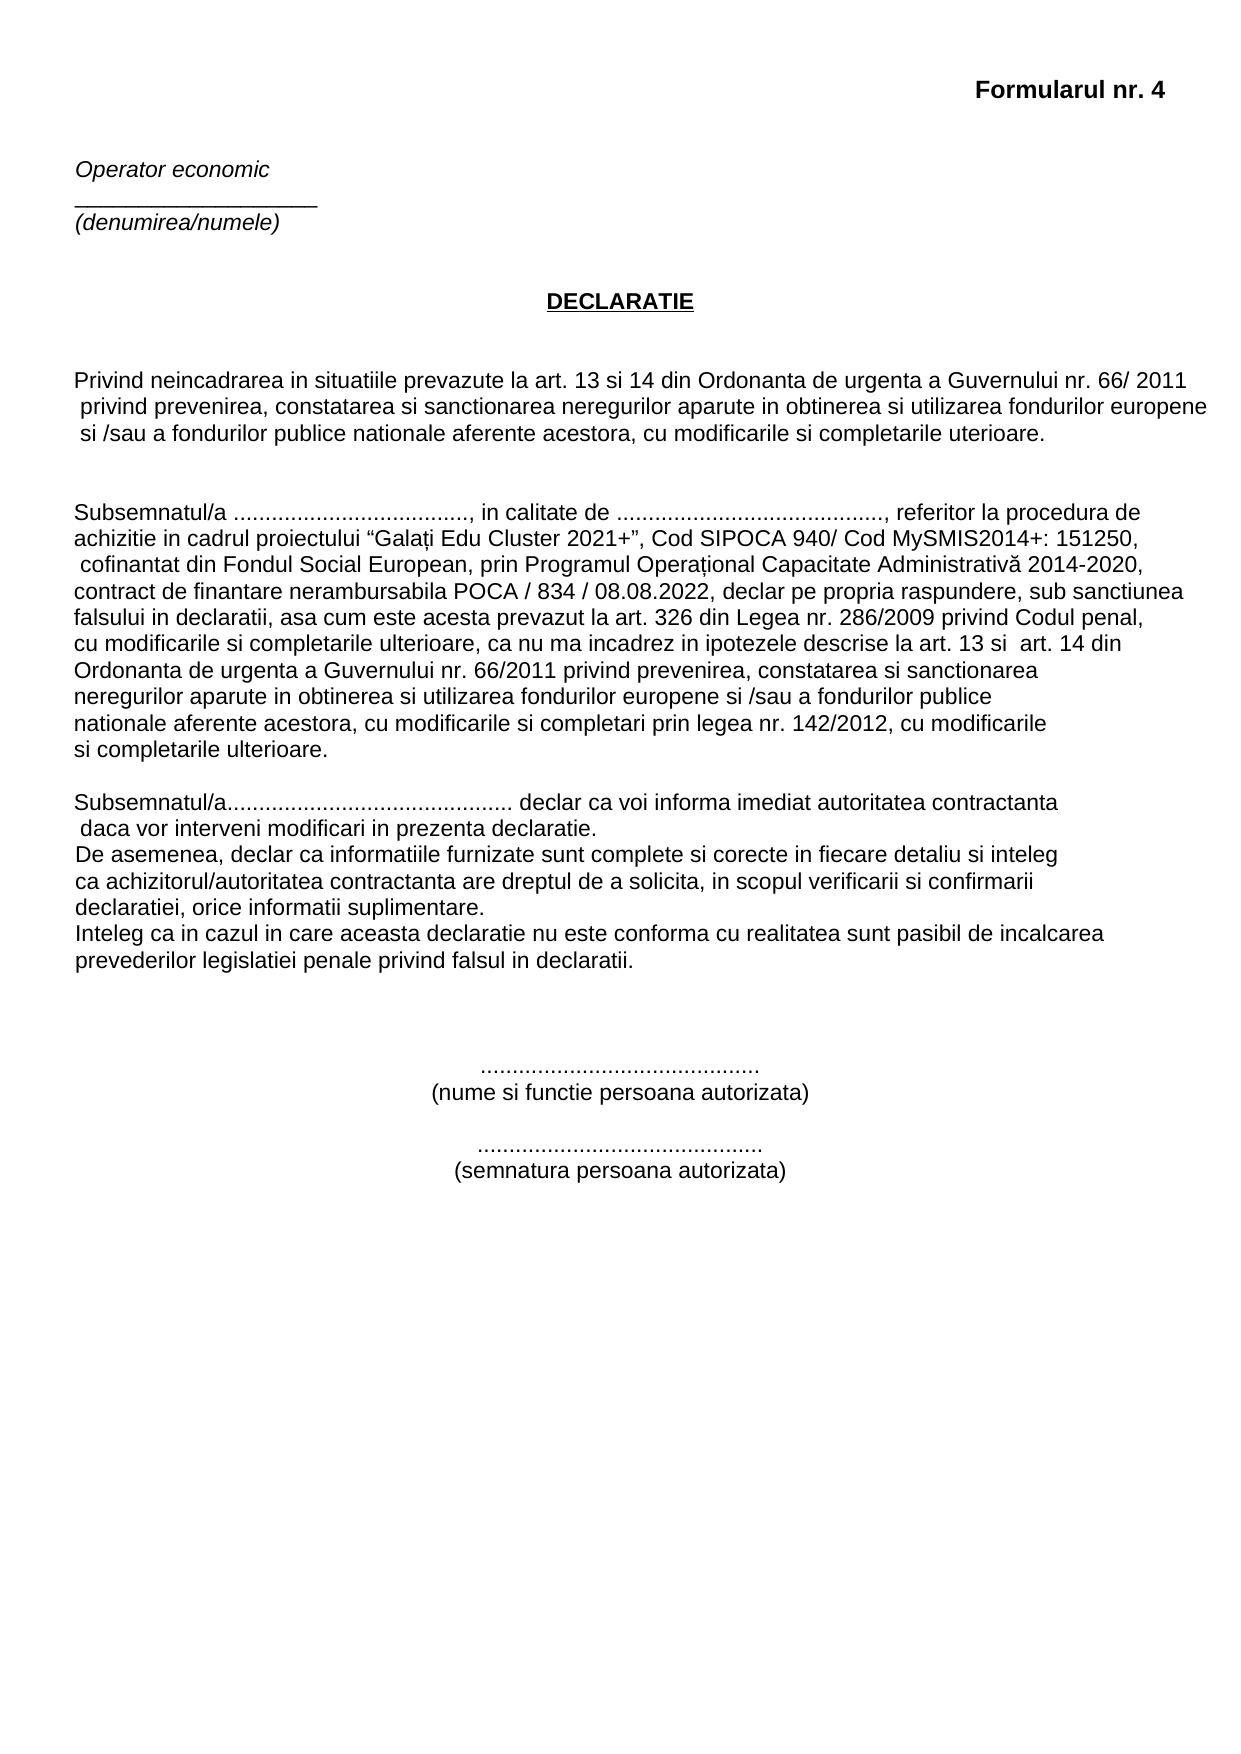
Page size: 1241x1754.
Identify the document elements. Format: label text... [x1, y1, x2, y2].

text declaratiei, orice informatii suplimentare. [0, 894, 1240, 920]
text ca achizitorul/autoritatea contractanta are dreptul de a solicita, in scopul verificarii si confirmarii [0, 868, 1240, 894]
text falsului in declaratii, asa cum este acesta prevazut la art. 326 din Legea nr. 286/2009 privind Codul penal, [74, 604, 1240, 630]
text Operator economic [0, 156, 1240, 182]
text nationale aferente acestora, cu modificarile si completari prin legea nr. 142/2012, cu modificarile [74, 709, 1240, 736]
text Formularul nr. 4 [900, 74, 1240, 103]
text Inteleg ca in cazul in care aceasta declaratie nu este conforma cu realitatea sunt pasibil de incalcarea [0, 920, 1240, 947]
text (nume si functie persoana autorizata) [0, 1078, 1240, 1105]
text cofinantat din Fondul Social European, prin Programul Operațional Capacitate Administrativă 2014-2020, [74, 551, 1240, 578]
text prevederilor legislatiei penale privind falsul in declaratii. [0, 947, 1240, 973]
text cu modificarile si completarile ulterioare, ca nu ma incadrez in ipotezele descrise la art. 13 si art. 14 din [74, 630, 1240, 657]
text ___________________ [0, 182, 1240, 209]
text De asemenea, declar ca informatiile furnizate sunt complete si corecte in fiecare detaliu si inteleg [0, 841, 1240, 868]
text si completarile ulterioare. [74, 736, 1240, 762]
text si /sau a fondurilor publice nationale aferente acestora, cu modificarile si completarile uterioare. [0, 419, 1240, 446]
text neregurilor aparute in obtinerea si utilizarea fondurilor europene si /sau a fondurilor publice [74, 683, 1240, 709]
text achizitie in cadrul proiectului “Galați Edu Cluster 2021+”, Cod SIPOCA 940/ Cod MySMIS2014+: 151250, [74, 525, 1240, 551]
text Ordonanta de urgenta a Guvernului nr. 66/2011 privind prevenirea, constatarea si sanctionarea [74, 657, 1240, 683]
text ............................................. [0, 1131, 1240, 1157]
text Privind neincadrarea in situatiile prevazute la art. 13 si 14 din Ordonanta de urgenta a Guvernului nr. 66/ 2011 [0, 367, 1240, 393]
text Subsemnatul/a............................................. declar ca voi informa imediat autoritatea contractanta [0, 788, 1240, 815]
text daca vor interveni modificari in prezenta declaratie. [0, 815, 1240, 841]
text Subsemnatul/a ....................................., in calitate de .........................................., referitor la procedura de [0, 499, 1240, 525]
text (semnatura persoana autorizata) [0, 1157, 1240, 1184]
text (denumirea/numele) [0, 209, 1240, 235]
text DECLARATIE [0, 288, 1240, 314]
text contract de finantare nerambursabila POCA / 834 / 08.08.2022, declar pe propria raspundere, sub sanctiunea [74, 578, 1240, 604]
text privind prevenirea, constatarea si sanctionarea neregurilor aparute in obtinerea si utilizarea fondurilor europene [0, 393, 1240, 419]
text ............................................ [0, 1052, 1240, 1078]
